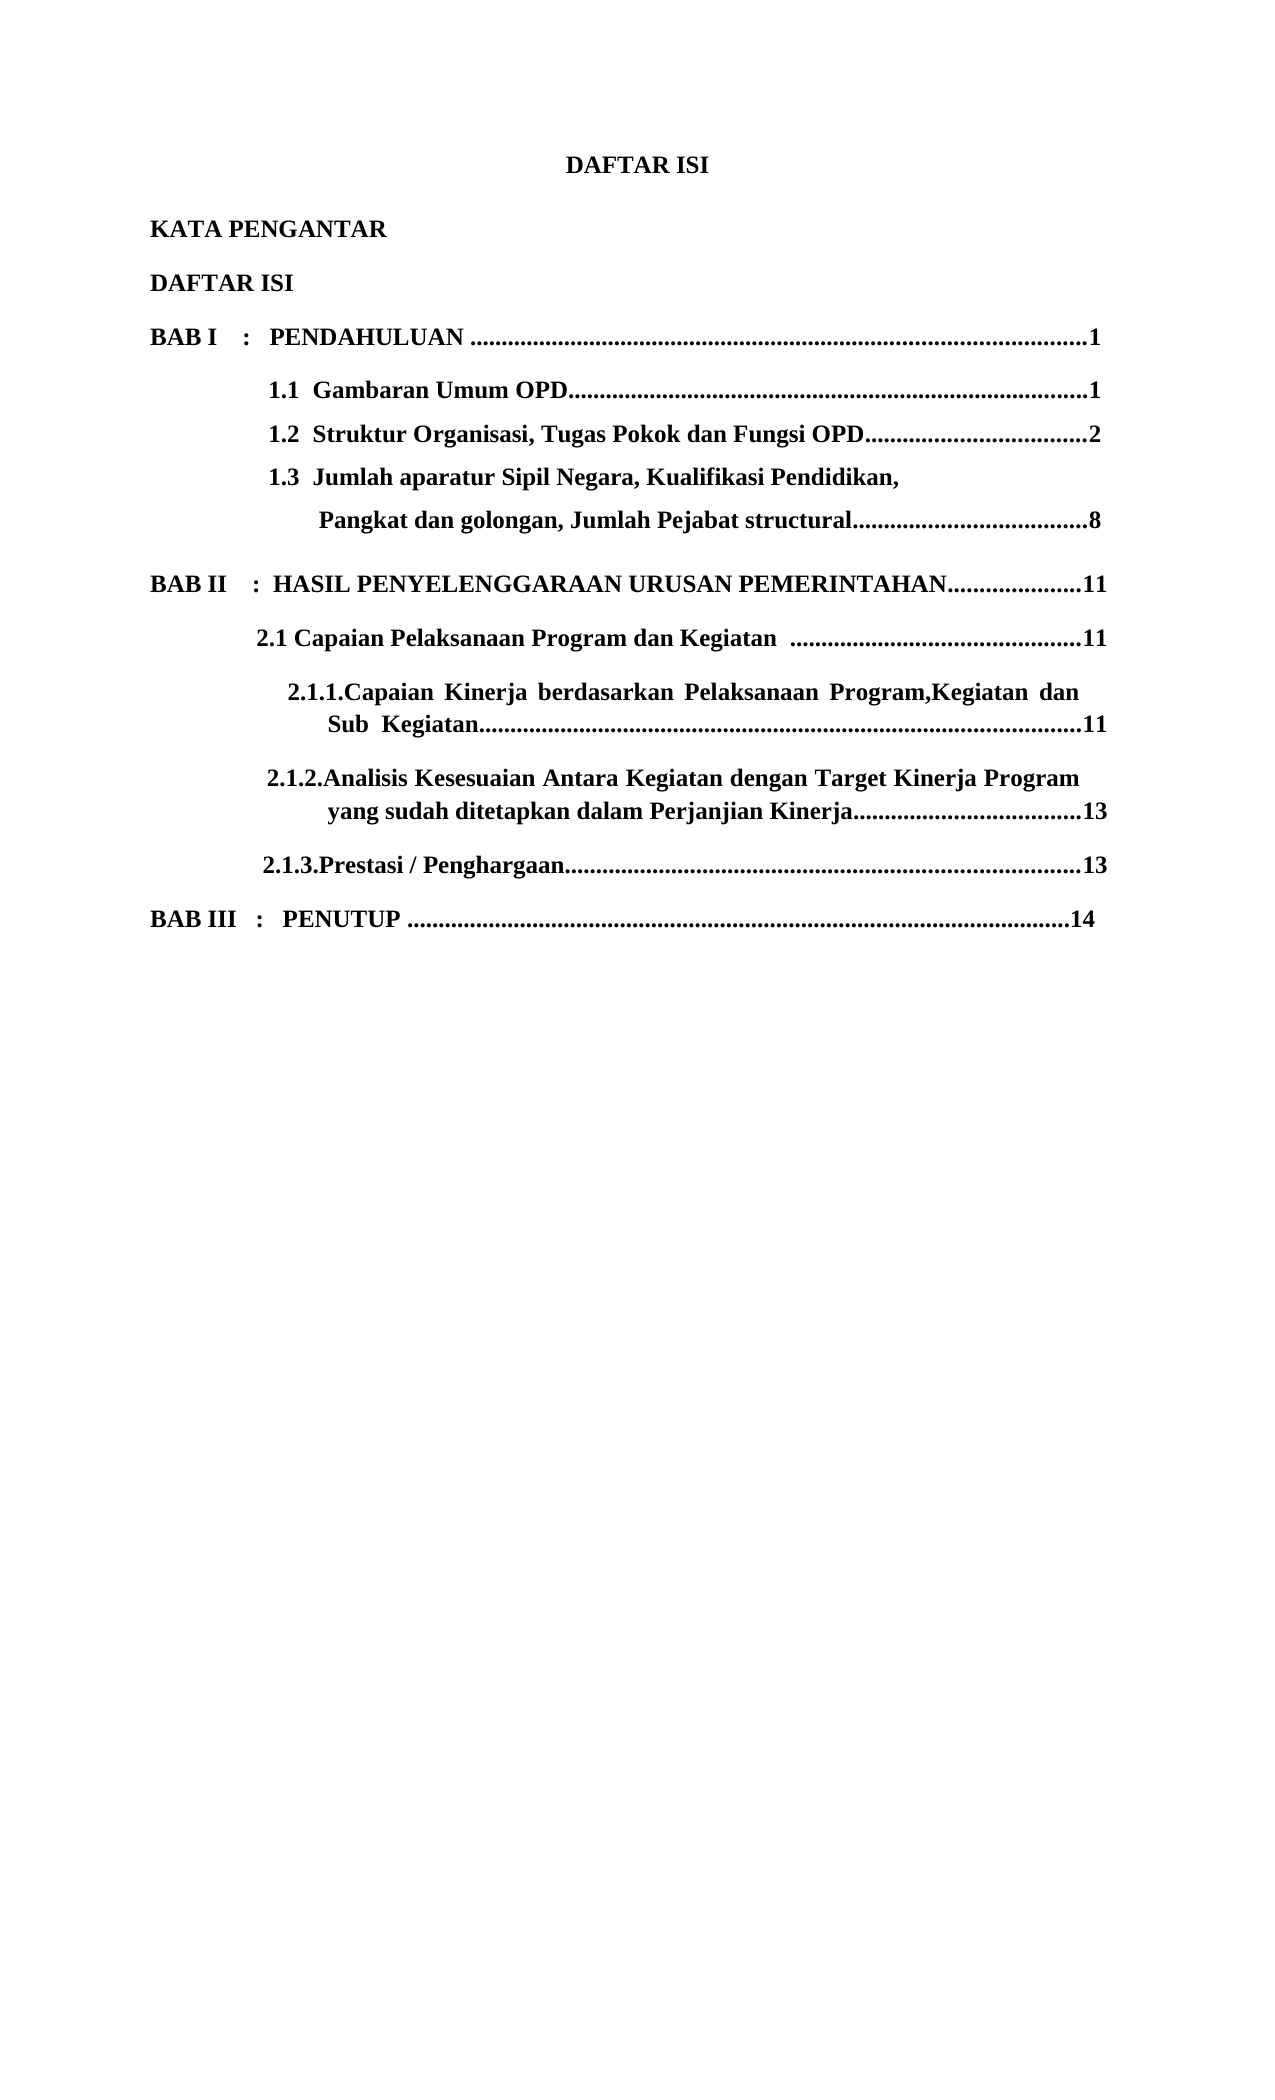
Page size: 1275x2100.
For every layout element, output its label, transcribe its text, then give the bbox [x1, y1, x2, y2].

text DAFTAR ISI [150, 268, 1125, 297]
list Pangkat dan golongan, Jumlah Pejabat structural 8 [312, 505, 1125, 534]
text BAB III : PENUTUP 14 [150, 904, 1125, 933]
text BAB I : PENDAHULUAN 1 [150, 322, 1125, 350]
text KATA PENGANTAR [150, 214, 1125, 243]
list Jumlah aparatur Sipil Negara, Kualifikasi Pendidikan, [268, 462, 1125, 491]
list Gambaran Umum OPD 1 [268, 376, 1125, 404]
text 2.1.1.Capaian Kinerja berdasarkan Pelaksanaan Program,Kegiatan dan Sub Kegiatan 11 [225, 677, 1080, 738]
text BAB II : HASIL PENYELENGGARAAN URUSAN PEMERINTAHAN 11 [150, 569, 1125, 598]
text 2.1.2.Analisis Kesesuaian Antara Kegiatan dengan Target Kinerja Program yang sudah ditetapkan dalam Perjanjian Kinerja 13 [225, 763, 1080, 825]
text 2.1 Capaian Pelaksanaan Program dan Kegiatan 11 [150, 623, 1125, 651]
text 2.1.3.Prestasi / Penghargaan 13 [225, 850, 1080, 879]
text DAFTAR ISI [150, 150, 1125, 179]
list Struktur Organisasi, Tugas Pokok dan Fungsi OPD 2 [268, 419, 1125, 447]
